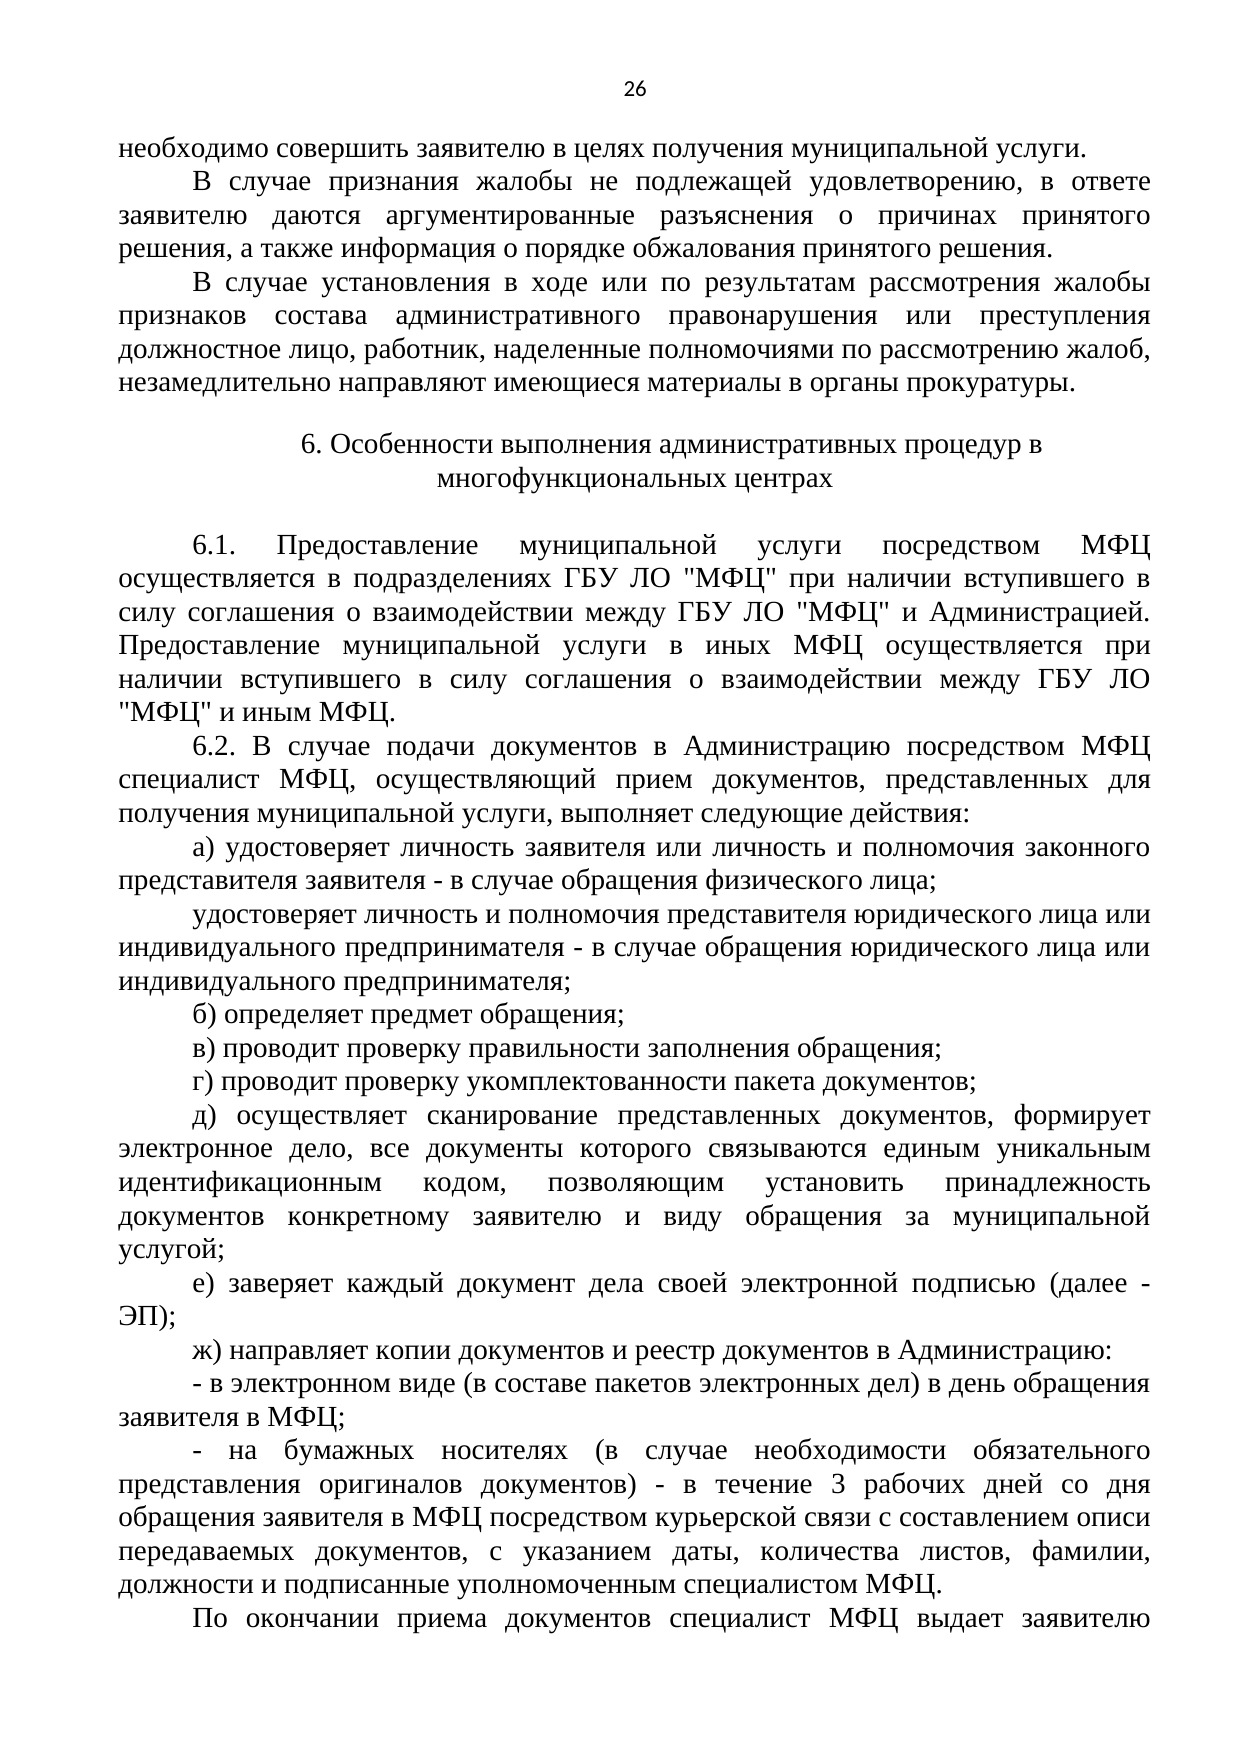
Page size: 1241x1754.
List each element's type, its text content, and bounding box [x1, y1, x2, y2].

text 6.2. В случае подачи документов в Администрацию посредством МФЦ специалист МФЦ, осуществляющий прием документов, представленных для получения муниципальной услуги, выполняет следующие действия: [118, 728, 1152, 829]
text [118, 130, 1152, 163]
text удостоверяет личность и полномочия представителя юридического лица или индивидуального предпринимателя - в случае обращения юридического лица или индивидуального предпринимателя; [118, 896, 1152, 996]
text ж) направляет копии документов и реестр документов в Администрацию: [118, 1332, 1152, 1365]
text д) осуществляет сканирование представленных документов, формирует электронное дело, все документы которого связываются единым уникальным идентификационным кодом, позволяющим установить принадлежность документов конкретному заявителю и виду обращения за муниципальной услугой; [118, 1097, 1152, 1265]
text б) определяет предмет обращения; [118, 996, 1152, 1030]
text В случае признания жалобы не подлежащей удовлетворению, в ответе заявителю даются аргументированные разъяснения о причинах принятого решения, а также информация о порядке обжалования принятого решения. [118, 163, 1152, 264]
text в) проводит проверку правильности заполнения обращения; [118, 1030, 1152, 1063]
text а) удостоверяет личность заявителя или личность и полномочия законного представителя заявителя - в случае обращения физического лица; [118, 829, 1152, 896]
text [118, 1600, 1152, 1634]
text - на бумажных носителях (в случае необходимости обязательного представления оригиналов документов) - в течение 3 рабочих дней со дня обращения заявителя в МФЦ посредством курьерской связи с составлением описи передаваемых документов, с указанием даты, количества листов, фамилии, должности и подписанные уполномоченным специалистом МФЦ. [118, 1432, 1152, 1600]
text 6.1. Предоставление муниципальной услуги посредством МФЦ осуществляется в подразделениях ГБУ ЛО "МФЦ" при наличии вступившего в силу соглашения о взаимодействии между ГБУ ЛО "МФЦ" и Администрацией. Предоставление муниципальной услуги в иных МФЦ осуществляется при наличии вступившего в силу соглашения о взаимодействии между ГБУ ЛО "МФЦ" и иным МФЦ. [118, 527, 1152, 728]
text е) заверяет каждый документ дела своей электронной подписью (далее - ЭП); [118, 1265, 1152, 1332]
text г) проводит проверку укомплектованности пакета документов; [118, 1063, 1152, 1097]
text В случае установления в ходе или по результатам рассмотрения жалобы признаков состава административного правонарушения или преступления должностное лицо, работник, наделенные полномочиями по рассмотрению жалоб, незамедлительно направляют имеющиеся материалы в органы прокуратуры. [118, 264, 1152, 398]
text - в электронном виде (в составе пакетов электронных дел) в день обращения заявителя в МФЦ; [118, 1365, 1152, 1432]
text 6. Особенности выполнения административных процедур в многофункциональных центрах [118, 426, 1152, 493]
